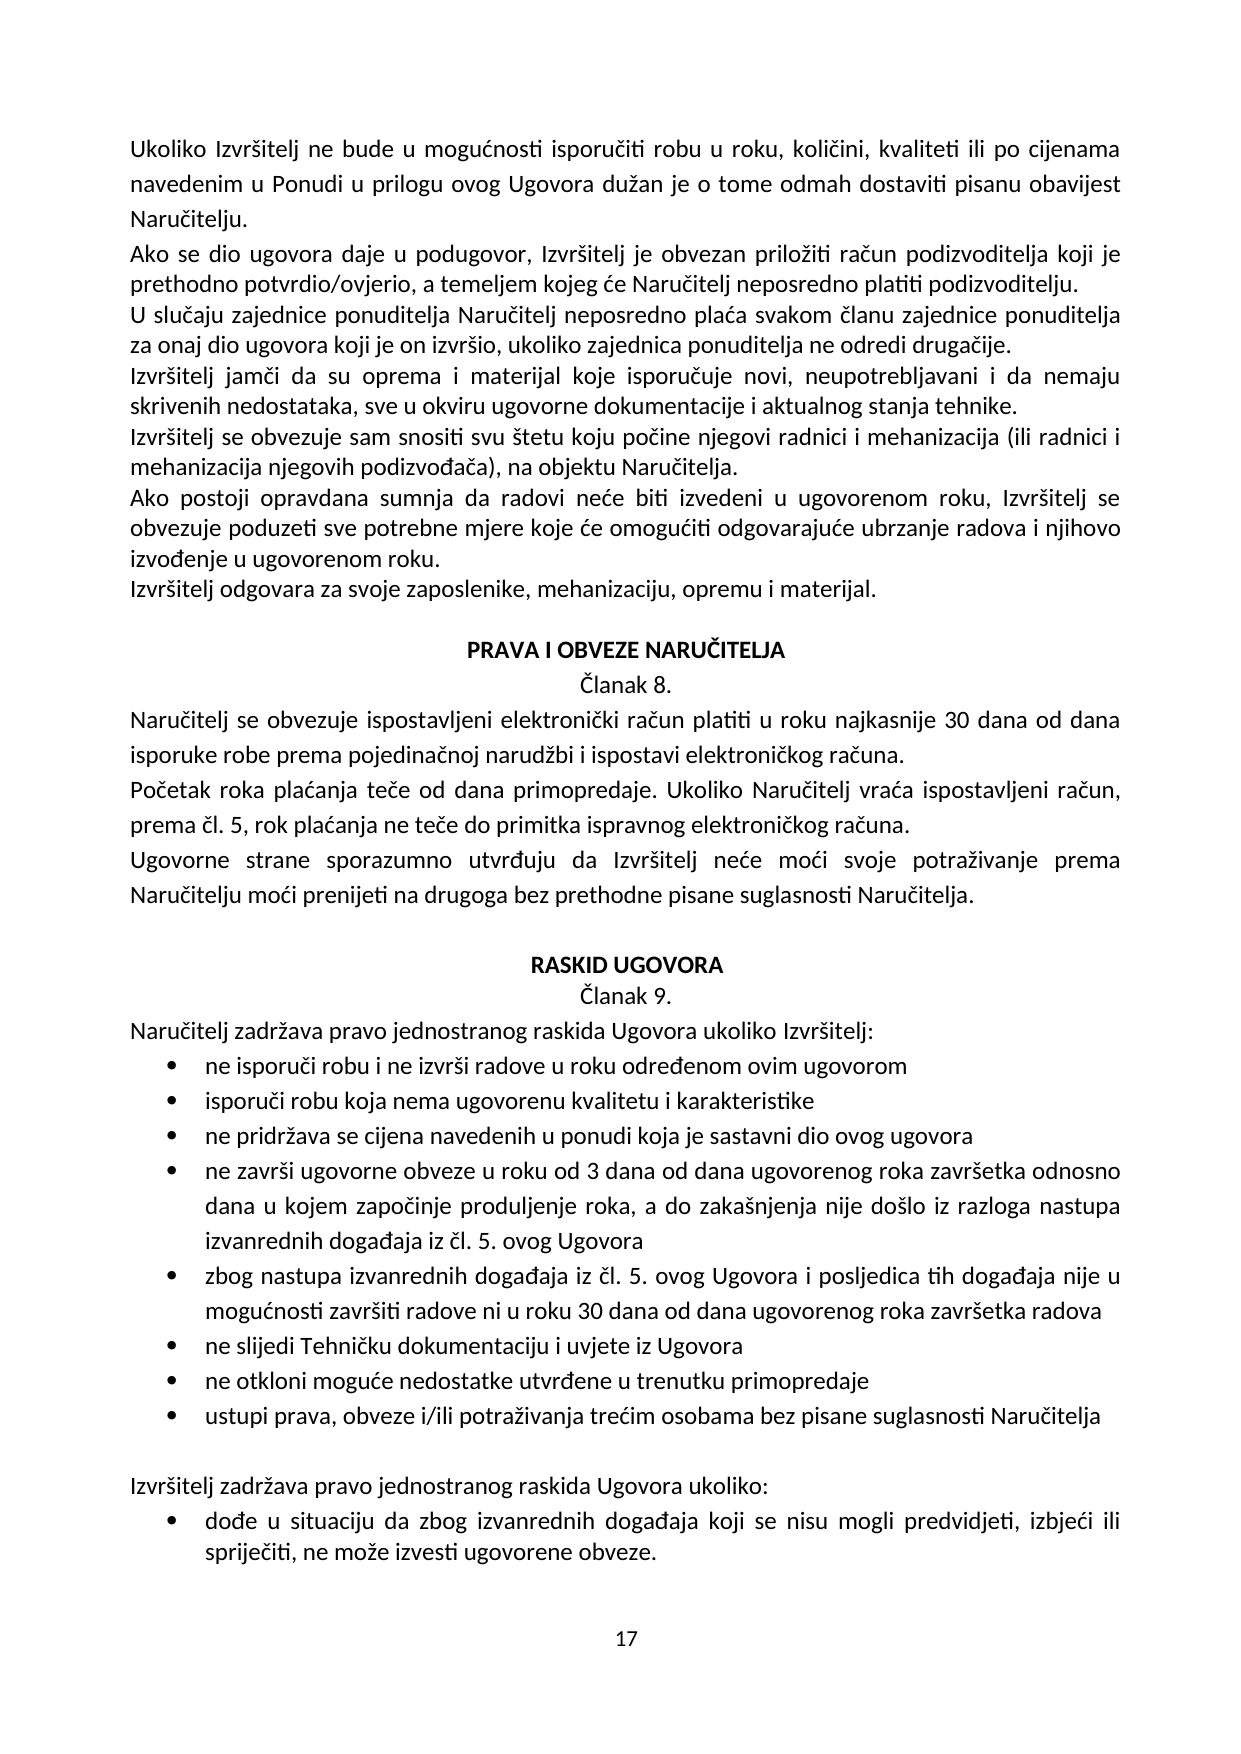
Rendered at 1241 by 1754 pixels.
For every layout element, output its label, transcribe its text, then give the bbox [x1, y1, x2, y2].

text Naručitelj se obvezuje ispostavljeni elektronički račun platiti u roku najkasnije 30 dana od dana isporuke robe prema pojedinačnoj narudžbi i ispostavi elektroničkog računa. [130, 705, 1122, 770]
list ne završi ugovorne obveze u roku od 3 dana od dana ugovorenog roka završetka odnosno dana u kojem započinje produljenje roka, a do zakašnjenja nije došlo iz razloga nastupa izvanrednih događaja iz čl. 5. ovog Ugovora [167, 1155, 1122, 1256]
list isporuči robu koja nema ugovorenu kvalitetu i karakteristike [167, 1085, 1122, 1116]
text Ako postoji opravdana sumnja da radovi neće biti izvedeni u ugovorenom roku, Izvršitelj se obvezuje poduzeti sve potrebne mjere koje će omogućiti odgovarajuće ubrzanje radova i njihovo izvođenje u ugovorenom roku. [130, 482, 1122, 574]
text Izvršitelj odgovara za svoje zaposlenike, mehanizaciju, opremu i materijal. [130, 574, 1122, 604]
text Izvršitelj jamči da su oprema i materijal koje isporučuje novi, neupotrebljavani i da nemaju skrivenih nedostataka, sve u okviru ugovorne dokumentacije i aktualnog stanja tehnike. [130, 360, 1122, 421]
text Ugovorne strane sporazumno utvrđuju da Izvršitelj neće moći svoje potraživanje prema Naručitelju moći prenijeti na drugoga bez prethodne pisane suglasnosti Naručitelja. [130, 845, 1122, 910]
text Naručitelj zadržava pravo jednostranog raskida Ugovora ukoliko Izvršitelj: [130, 1015, 1122, 1046]
text RASKID UGOVORA [132, 950, 1122, 980]
text Ako se dio ugovora daje u podugovor, Izvršitelj je obvezan priložiti račun podizvoditelja koji je prethodno potvrdio/ovjerio, a temeljem kojeg će Naručitelj neposredno platiti podizvoditelju. [130, 238, 1122, 299]
list zbog nastupa izvanrednih događaja iz čl. 5. ovog Ugovora i posljedica tih događaja nije u mogućnosti završiti radove ni u roku 30 dana od dana ugovorenog roka završetka radova [167, 1260, 1122, 1326]
text Članak 8. [130, 670, 1122, 700]
text Članak 9. [130, 980, 1122, 1011]
list ustupi prava, obveze i/ili potraživanja trećim osobama bez pisane suglasnosti Naručitelja [167, 1400, 1122, 1431]
text Izvršitelj zadržava pravo jednostranog raskida Ugovora ukoliko: [130, 1470, 1122, 1501]
list dođe u situaciju da zbog izvanrednih događaja koji se nisu mogli predvidjeti, izbjeći ili spriječiti, ne može izvesti ugovorene obveze. [167, 1505, 1122, 1566]
list ne isporuči robu i ne izvrši radove u roku određenom ovim ugovorom [167, 1050, 1122, 1081]
text Ukoliko Izvršitelj ne bude u mogućnosti isporučiti robu u roku, količini, kvaliteti ili po cijenama navedenim u Ponudi u prilogu ovog Ugovora dužan je o tome odmah dostaviti pisanu obavijest Naručitelju. [130, 133, 1122, 233]
list ne otkloni moguće nedostatke utvrđene u trenutku primopredaje [167, 1365, 1122, 1396]
list ne slijedi Tehničku dokumentaciju i uvjete iz Ugovora [167, 1330, 1122, 1361]
text U slučaju zajednice ponuditelja Naručitelj neposredno plaća svakom članu zajednice ponuditelja za onaj dio ugovora koji je on izvršio, ukoliko zajednica ponuditelja ne odredi drugačije. [130, 299, 1122, 360]
text Izvršitelj se obvezuje sam snositi svu štetu koju počine njegovi radnici i mehanizacija (ili radnici i mehanizacija njegovih podizvođača), na objektu Naručitelja. [130, 421, 1122, 482]
list ne pridržava se cijena navedenih u ponudi koja je sastavni dio ovog ugovora [167, 1120, 1122, 1151]
text Početak roka plaćanja teče od dana primopredaje. Ukoliko Naručitelj vraća ispostavljeni račun, prema čl. 5, rok plaćanja ne teče do primitka ispravnog elektroničkog računa. [130, 775, 1122, 840]
text PRAVA I OBVEZE NARUČITELJA [130, 635, 1122, 665]
